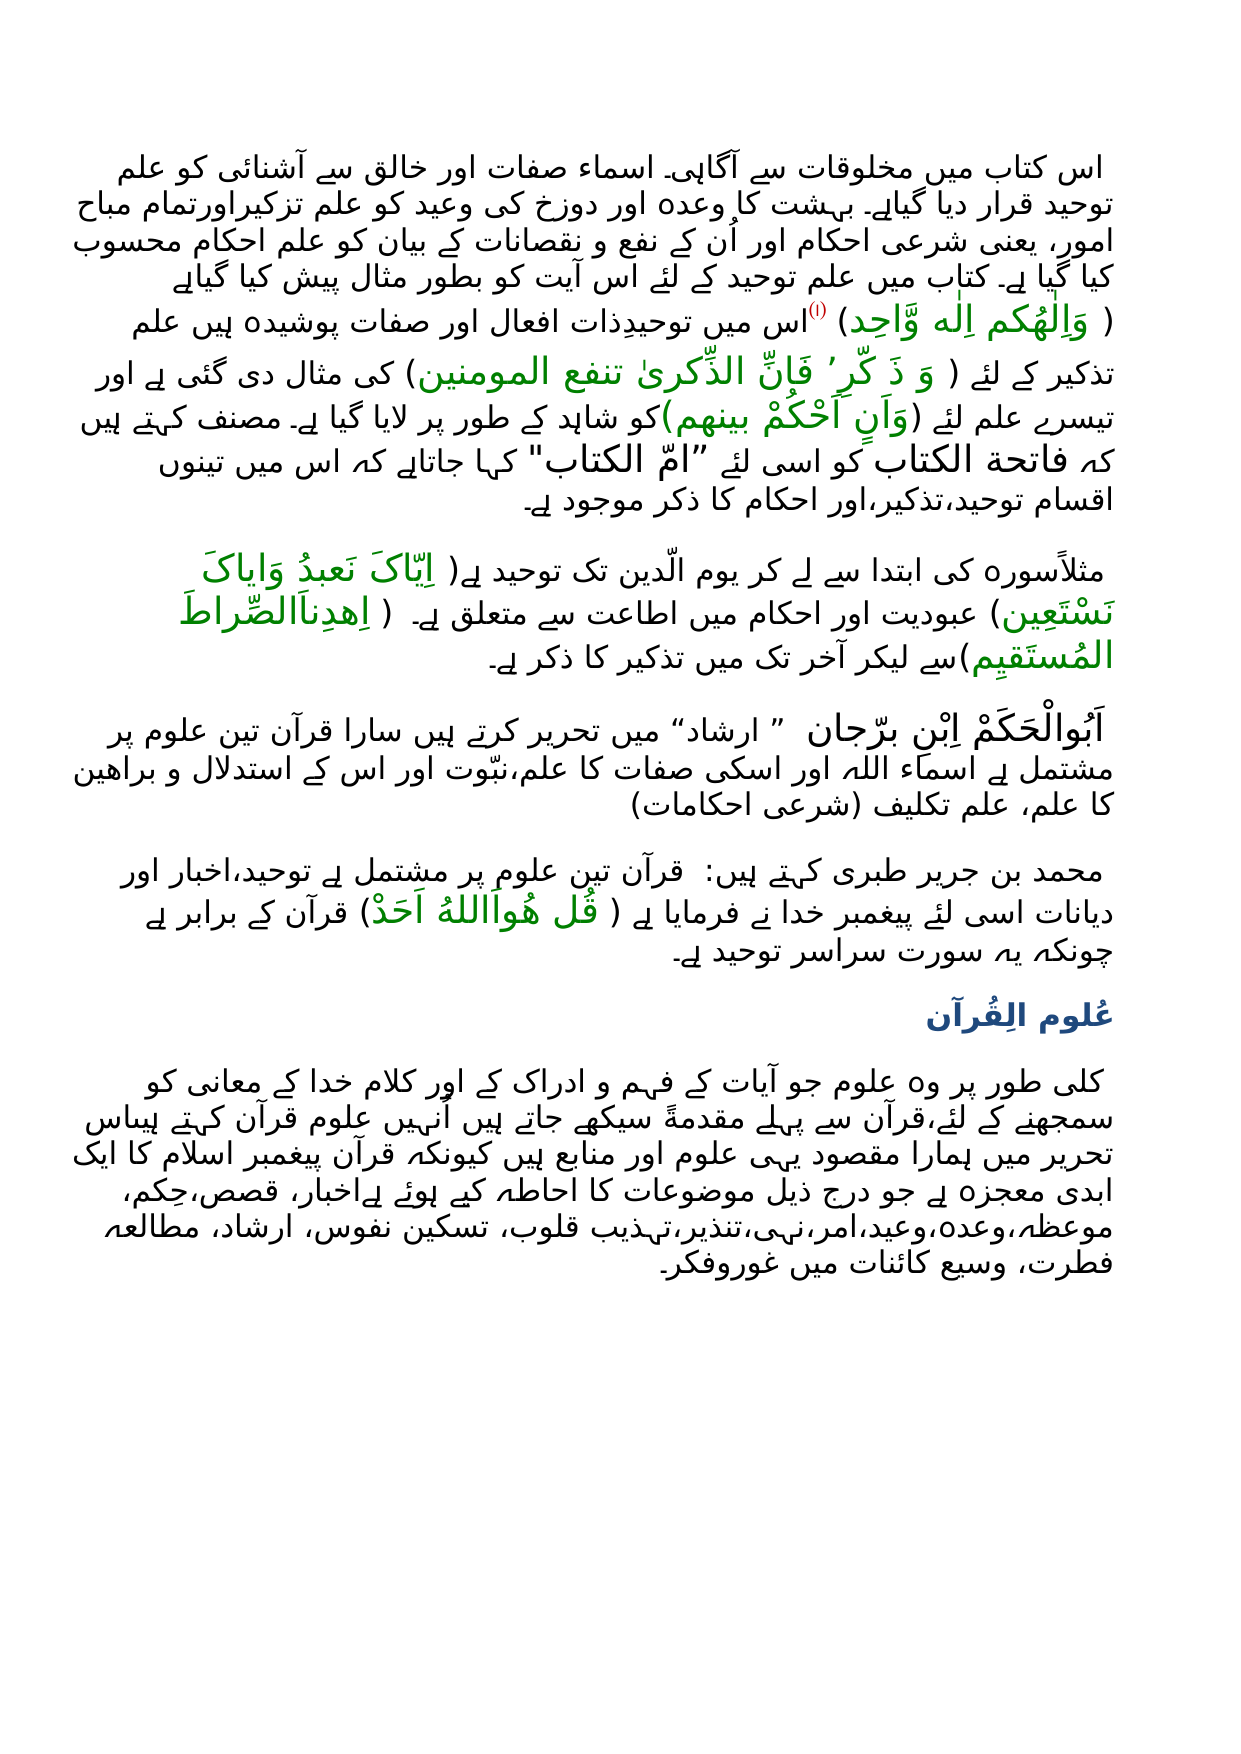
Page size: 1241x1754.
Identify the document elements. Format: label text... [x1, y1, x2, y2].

text محمد بن جریر طبری کہتے ہیں: قرآن تین علوم پر مشتمل ہے توحید،اخبار اور دیانات اسی لئے پیغمبر خدا نے فرمایا ہے ( قُل هُواَاللهُ اَحَدْ) قرآن کے برابر ہے چونکہ یہ سورت سراسر توحید ہے۔ [72, 852, 1114, 968]
subtitle عُلوم الِقُرآن [72, 997, 1114, 1034]
text اس کتاب میں مخلوقات سے آگاہی۔ اسماء صفات اور خالق سے آشنائی کو علم توحید قرار دیا گیاہے۔ بہشت کا وعدہ اور دوزخ کی وعید کو علم تزکیراورتمام مباح امور، یعنی شرعی احکام اور اُن کے نفع و نقصانات کے بیان کو علم احکام محسوب کیا گیا ہے۔ کتاب میں علم توحید کے لئے اس آیت کو بطور مثال پیش کیا گیاہے ( وَاِلٰهُکم اِلٰه وَّاحِد) (۱)اس میں توحیدِذات افعال اور صفات پوشیدہ ہیں علم تذکیر کے لئے ( وَ ذَ کّرِ’ فَانِّ الذِّکریٰ تنفع المومنین) کی مثال دی گئی ہے اور تیسرے علم لئے (وَاَنٍ اَحْکُمْ بینهم)کو شاہد کے طور پر لایا گیا ہے۔ مصنف کہتے ہیں کہ فاتحة الکتاب کو اسی لئے ”امّ الکتاب" کہا جاتاہے کہ اس میں تینوں اقسام توحید،تذکیر،اور احکام کا ذکر موجود ہے۔ [72, 149, 1114, 517]
text اَبُوالْحَکَمْ اِبْنِ برّجان ” ارشاد“ میں تحریر کرتے ہیں سارا قرآن تین علوم پر مشتمل ہے اسماء اللہ اور اسکی صفات کا علم،نبّوت اور اس کے استدلال و براھین کا علم، علم تکلیف (شرعی احکامات) [72, 706, 1114, 823]
text مثلاًسورہ کی ابتدا سے لے کر یوم الّدین تک توحید ہے( اِیّاکَ نَعبدُ وَایاکَ نَسْتَعِین) عبودیت اور احکام میں اطاعت سے متعلق ہے۔ ( اِهدِناَالصِّراطَ المُستَقیِم)سے لیکر آخر تک میں تذکیر کا ذکر ہے۔ [72, 546, 1114, 677]
text کلی طور پر وہ علوم جو آیات کے فہم و ادراک کے اور کلام خدا کے معانی کو سمجھنے کے لئے،قرآن سے پہلے مقدمةً سیکھے جاتے ہیں اُنہیں علوم قرآن کہتے ہیںاس تحریر میں ہمارا مقصود یہی علوم اور منابع ہیں کیونکہ قرآن پیغمبر اسلام کا ایک ابدی معجزہ ہے جو درج ذیل موضوعات کا احاطہ کیے ہوئے ہےاخبار، قصص،حِکم، موعظہ،وعدہ،وعید،امر،نہی،تنذیر،تہذیب قلوب، تسکین نفوس، ارشاد، مطالعہ فطرت، وسیع کائنات میں غوروفکر۔ [72, 1063, 1114, 1281]
